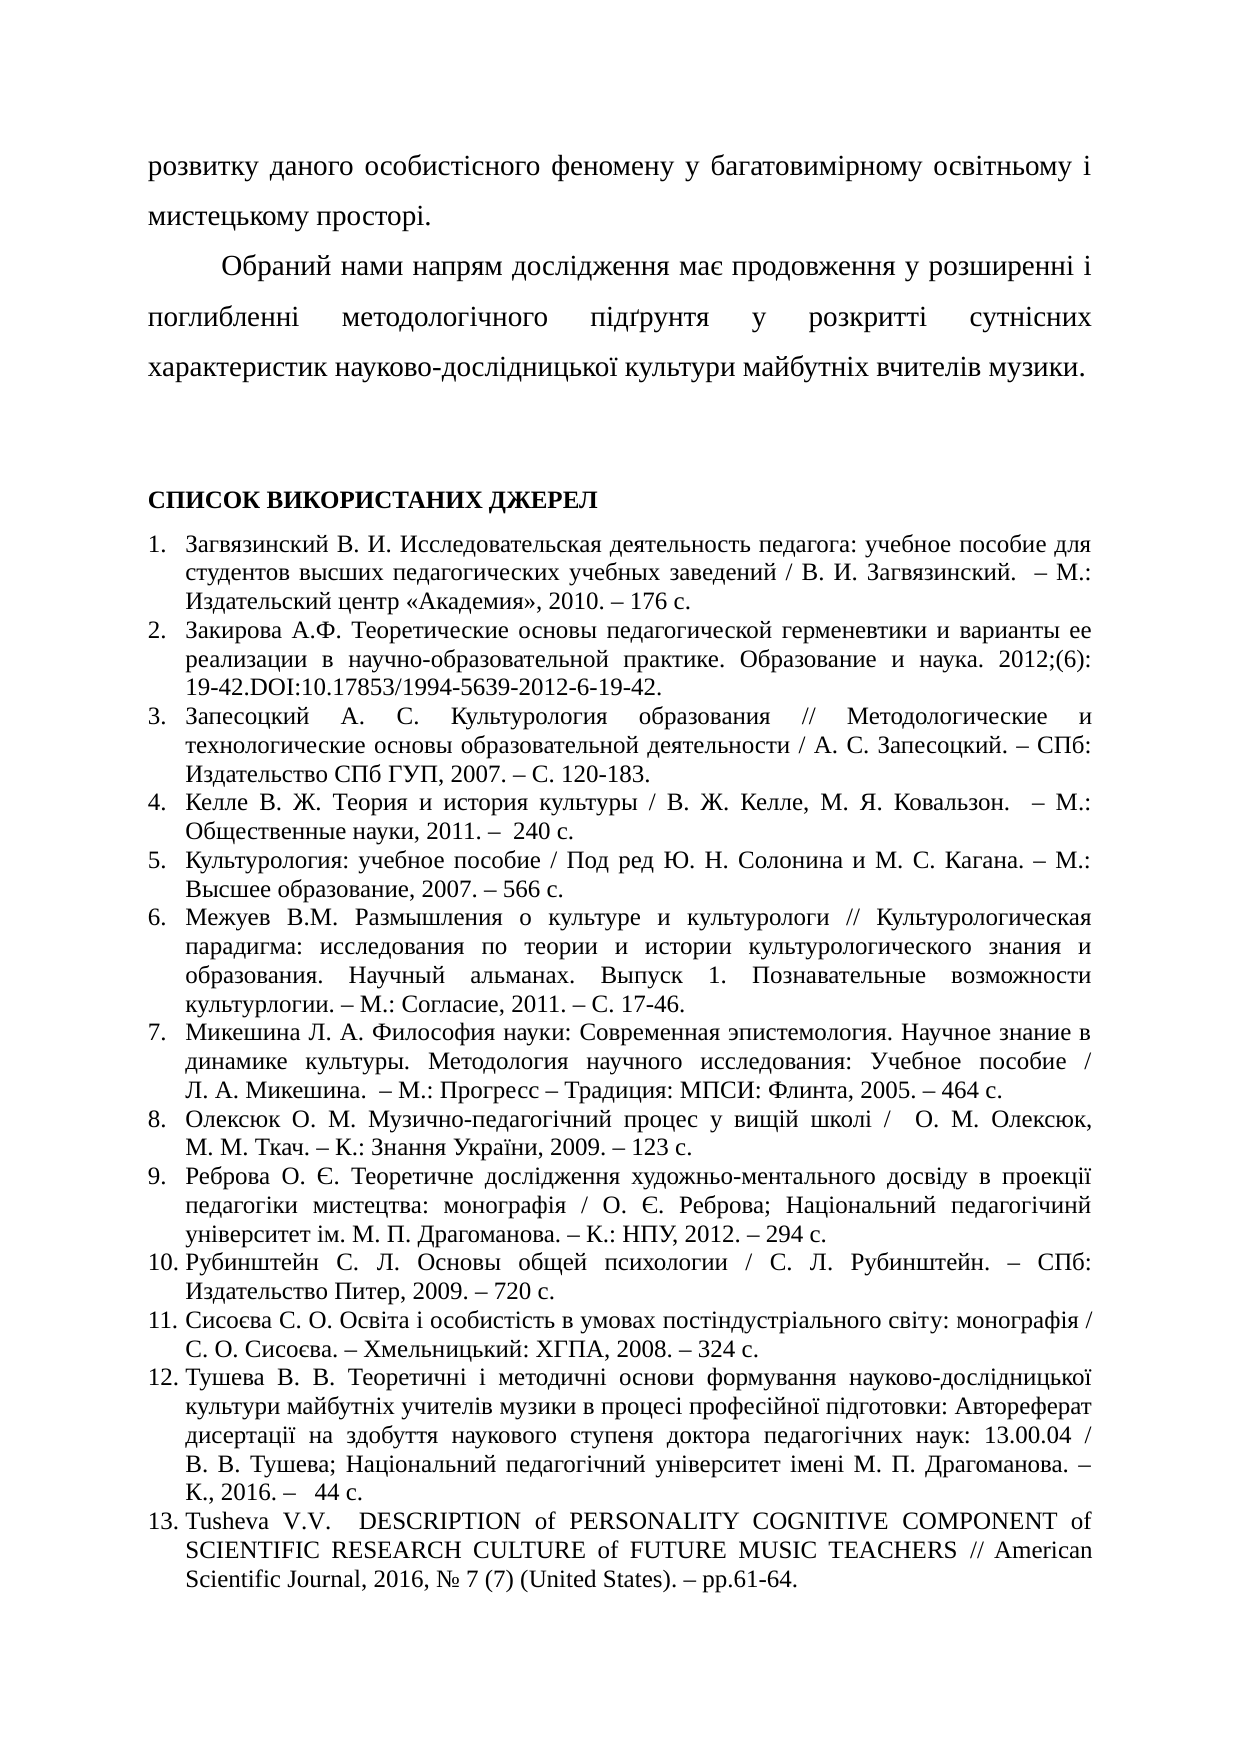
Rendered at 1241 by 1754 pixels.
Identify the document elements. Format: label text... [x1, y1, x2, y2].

list Межуев В.М. Размышления о культуре и культурологи // Культурологическая парадигма: исследования по теории и истории культурологического знания и образования. Научный альманах. Выпуск 1. Познавательные возможности культурлогии. – М.: Согласие, 2011. – С. 17-46. [148, 902, 1092, 1017]
list Запесоцкий А. С. Культурология образования // Методологические и технологические основы образовательной деятельности / А. С. Запесоцкий. – СПб: Издательство СПб ГУП, 2007. – С. 120-183. [148, 701, 1092, 787]
list Олексюк О. М. Музично-педагогічний процес у вищій школі / О. М. Олексюк, М. М. Ткач. – К.: Знання України, 2009. – 123 с. [148, 1104, 1092, 1161]
list Культурология: учебное пособие / Под ред Ю. Н. Солонина и М. С. Кагана. – М.: Высшее образование, 2007. – 566 с. [148, 845, 1092, 902]
list Келле В. Ж. Теория и история культуры / В. Ж. Келле, М. Я. Ковальзон. – М.: Общественные науки, 2011. – 240 с. [148, 787, 1092, 845]
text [148, 148, 1092, 232]
list Tusheva V.V. DESCRIPTION of PERSONALITY COGNITIVE COMPONENT of SCIENTIFIC RESEARCH CULTURE of FUTURE MUSIC TEACHERS // American Scientific Journal, 2016, № 7 (7) (United States). – pp.61-64. [148, 1506, 1092, 1592]
text Обраний нами напрям дослідження має продовження у розширенні і поглибленні методологічного підґрунтя у розкритті сутнісних характеристик науково-дослідницької культури майбутніх вчителів музики. [148, 248, 1092, 382]
list Тушева В. В. Теоретичні і методичні основи формування науково-дослідницької культури майбутніх учителів музики в процесі професійної підготовки: Автореферат дисертації на здобуття наукового ступеня доктора педагогічних наук: 13.00.04 / В. В. Тушева; Національний педагогічний університет імені М. П. Драгоманова. – К., 2016. – 44 с. [148, 1362, 1092, 1506]
list Закирова А.Ф. Теоретические основы педагогической герменевтики и варианты ее реализации в научно-образовательной практике. Образование и наука. 2012;(6): 19-42.DOI:10.17853/1994-5639-2012-6-19-42. [148, 615, 1092, 701]
list Реброва О. Є. Теоретичне дослідження художньо-ментального досвіду в проекції педагогіки мистецтва: монографія / О. Є. Реброва; Національний педагогічинй університет ім. М. П. Драгоманова. – К.: НПУ, 2012. – 294 с. [148, 1161, 1092, 1247]
list Сисоєва С. О. Освіта і особистість в умовах постіндустріального світу: монографія / С. О. Сисоєва. – Хмельницький: ХГПА, 2008. – 324 с. [148, 1305, 1092, 1362]
list Микешина Л. А. Философия науки: Современная эпистемология. Научное знание в динамике культуры. Методология научного исследования: Учебное пособие / Л. А. Микешина. – М.: Прогресс – Традиция: МПСИ: Флинта, 2005. – 464 с. [148, 1017, 1092, 1104]
text СПИСОК ВИКОРИСТАНИХ ДЖЕРЕЛ [148, 486, 1092, 514]
list Загвязинский В. И. Исследовательская деятельность педагога: учебное пособие для студентов высших педагогических учебных заведений / В. И. Загвязинский. – М.: Издательский центр «Академия», 2010. – 176 с. [148, 529, 1092, 615]
list Рубинштейн С. Л. Основы общей психологии / С. Л. Рубинштейн. – СПб: Издательство Питер, 2009. – 720 с. [148, 1247, 1092, 1305]
